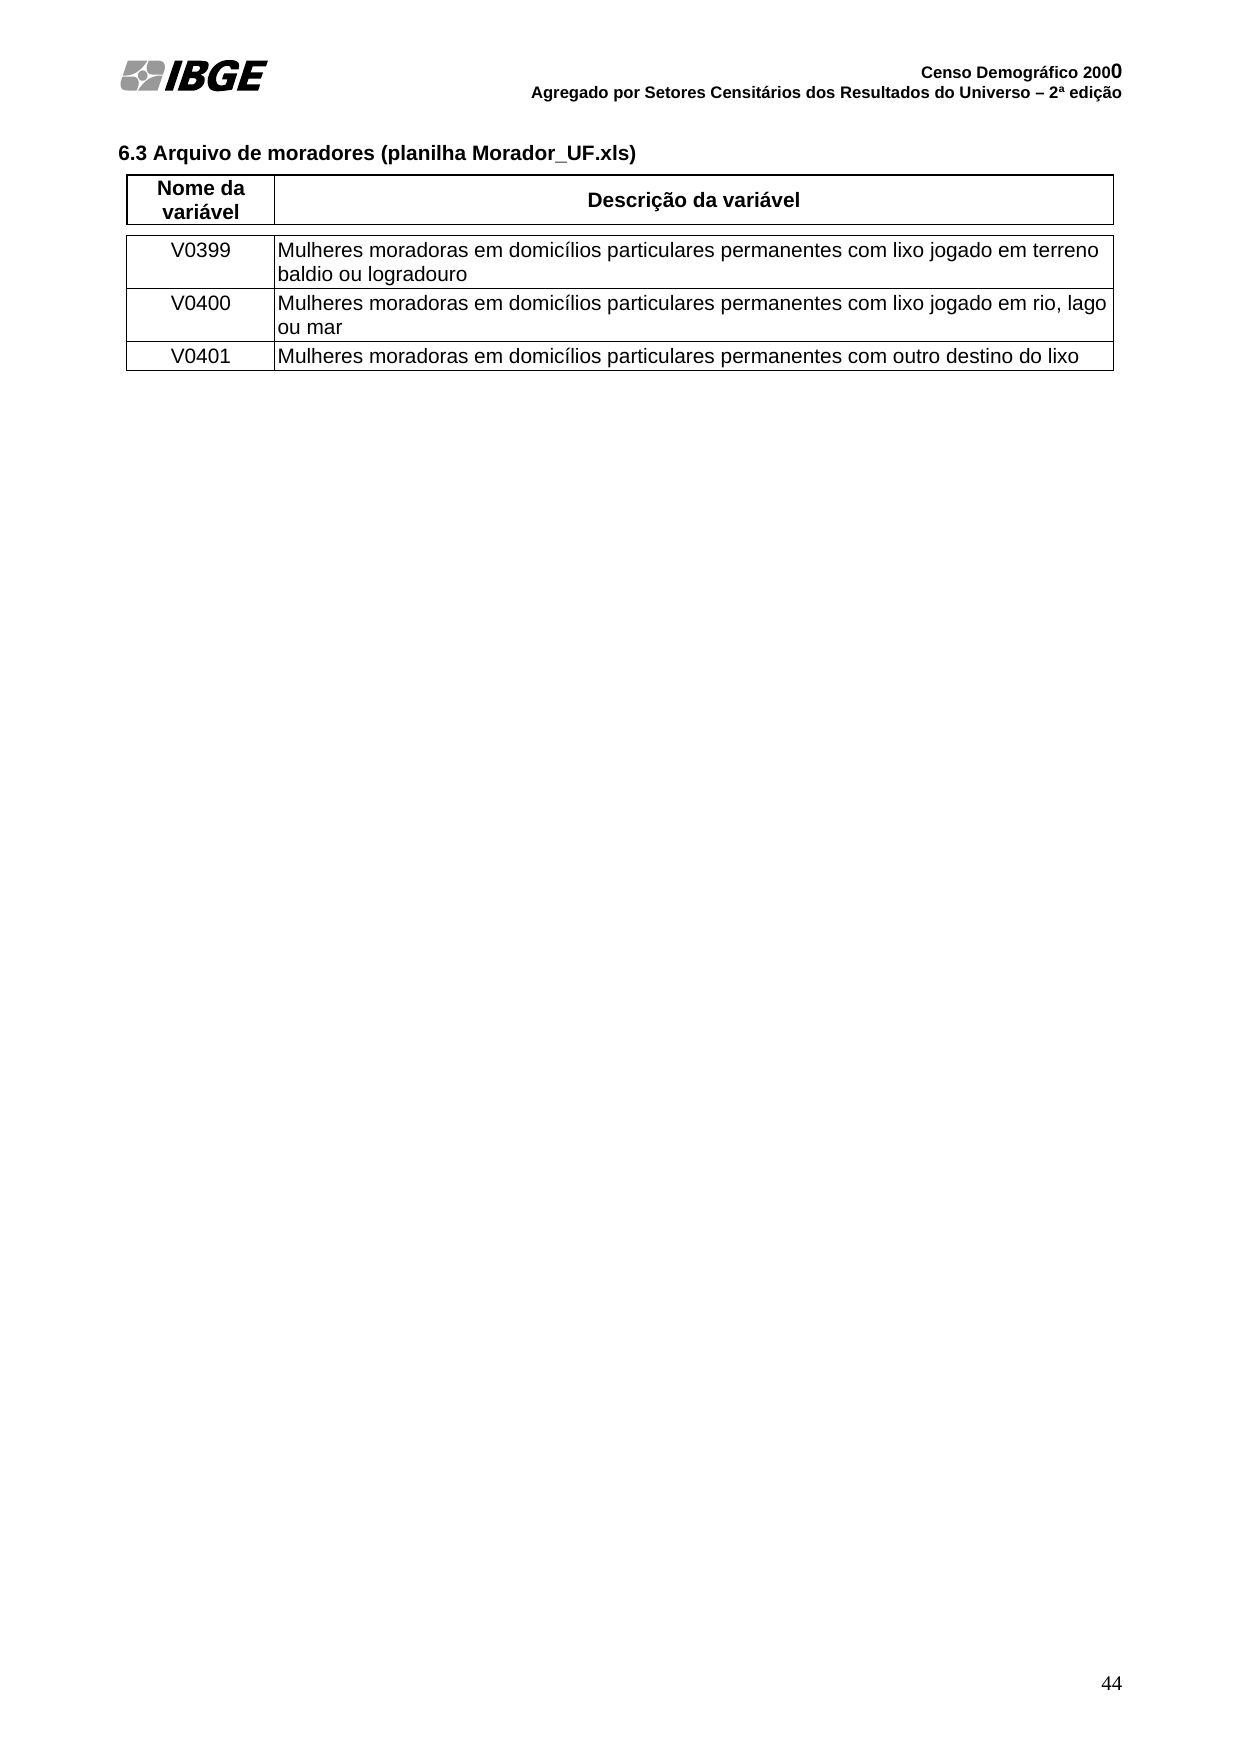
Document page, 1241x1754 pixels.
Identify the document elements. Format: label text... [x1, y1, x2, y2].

table_cell V0400 [127, 289, 274, 341]
table_cell Mulheres moradoras em domicílios particulares permanentes com lixo jogado em terreno baldio ou logradouro [275, 236, 1113, 288]
table_cell V0401 [127, 342, 274, 370]
table_cell Mulheres moradoras em domicílios particulares permanentes com lixo jogado em rio, lago ou mar [275, 289, 1113, 341]
table_cell Mulheres moradoras em domicílios particulares permanentes com outro destino do lixo [275, 342, 1113, 370]
table_cell V0399 [127, 236, 274, 288]
